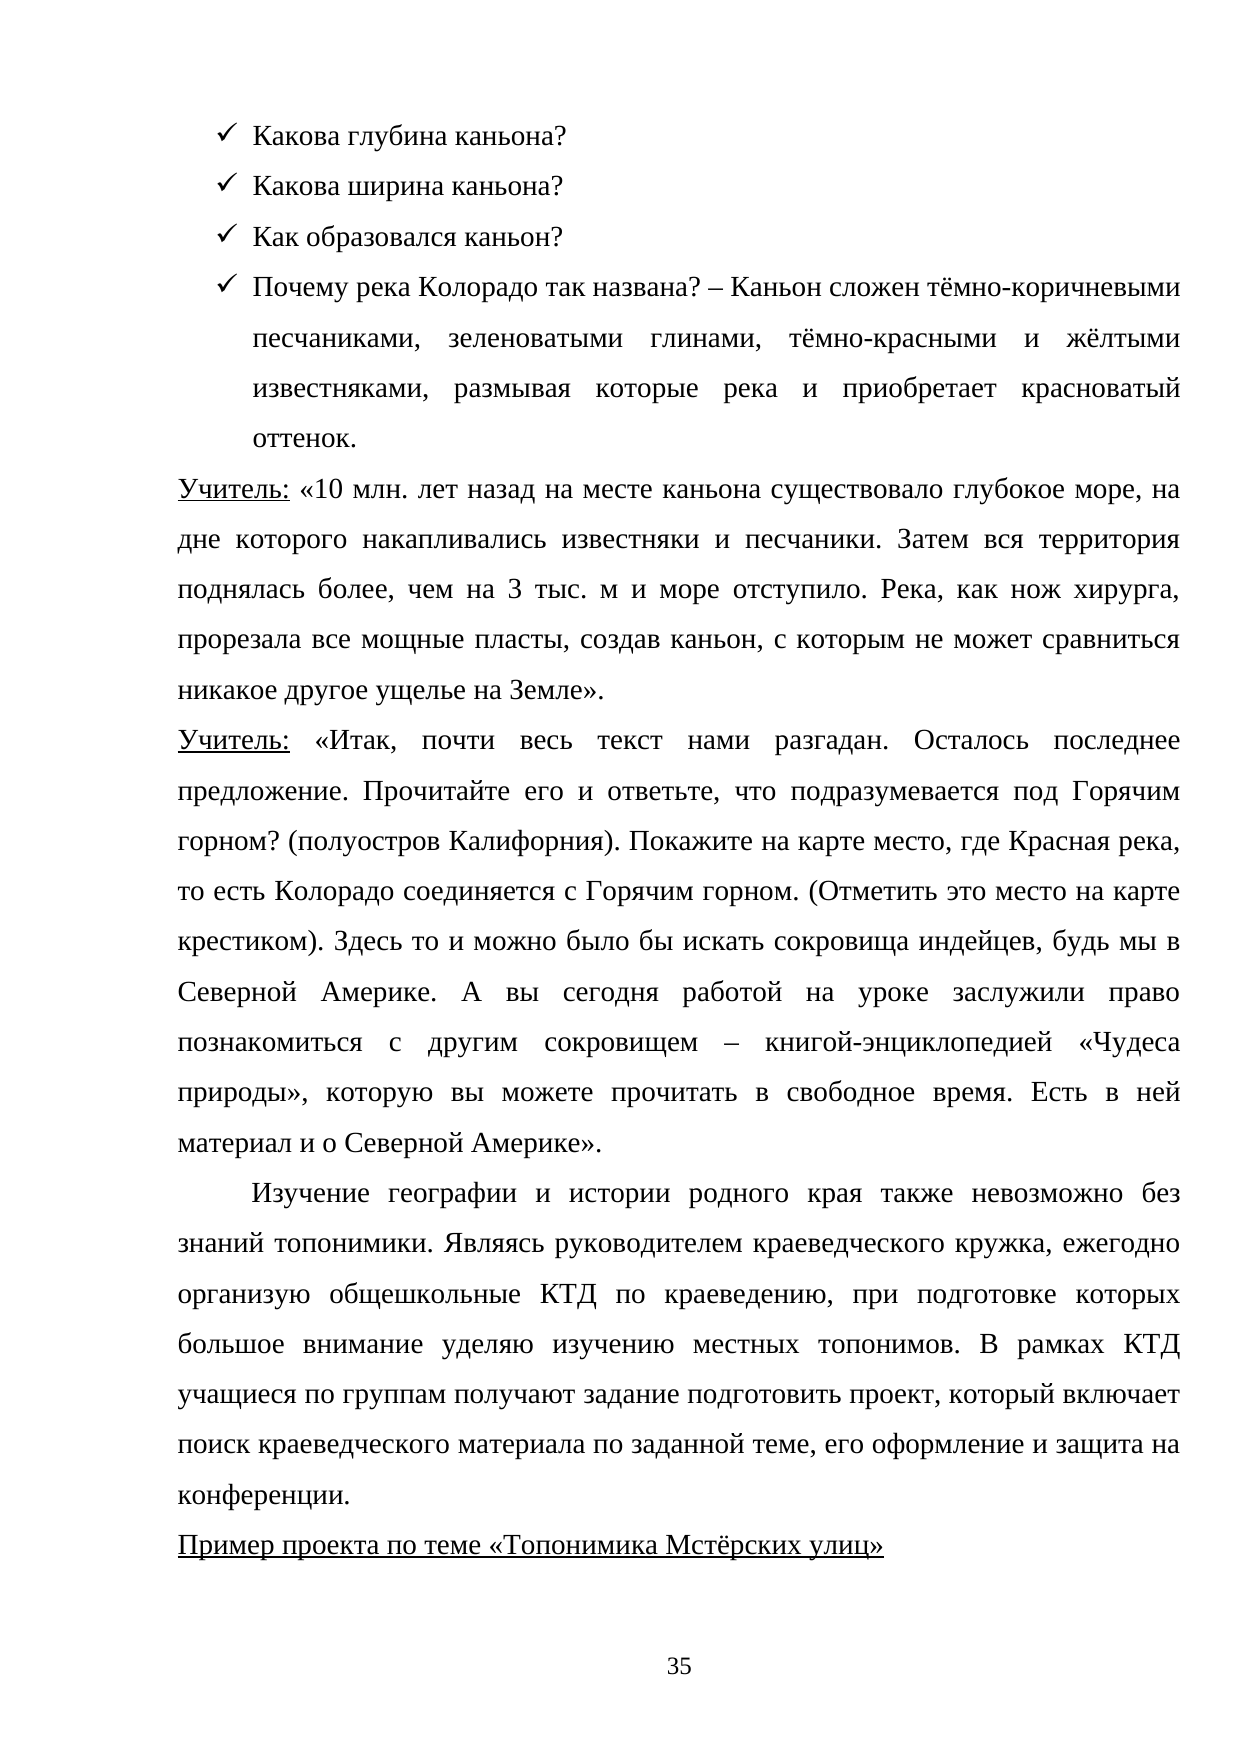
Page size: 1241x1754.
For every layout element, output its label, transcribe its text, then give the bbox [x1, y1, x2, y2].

text Изучение географии и истории родного края также невозможно без знаний топонимики. Являясь руководителем краеведческого кружка, ежегодно организую общешкольные КТД по краеведению, при подготовке которых большое внимание уделяю изучению местных топонимов. В рамках КТД учащиеся по группам получают задание подготовить проект, который включает поиск краеведческого материала по заданной теме, его оформление и защита на конференции. [177, 1175, 1181, 1511]
text Учитель: «10 млн. лет назад на месте каньона существовало глубокое море, на дне которого накапливались известняки и песчаники. Затем вся территория поднялась более, чем на 3 тыс. м и море отступило. Река, как нож хирурга, прорезала все мощные пласты, создав каньон, с которым не может сравниться никакое другое ущелье на Земле». [177, 471, 1181, 706]
list Какова ширина каньона? [215, 168, 1181, 202]
text Пример проекта по теме «Топонимика Мстёрских улиц» [177, 1527, 1181, 1561]
list Почему река Колорадо так названа? – Каньон сложен тёмно-коричневыми песчаниками, зеленоватыми глинами, тёмно-красными и жёлтыми известняками, размывая которые река и приобретает красноватый оттенок. [215, 269, 1181, 454]
text Учитель: «Итак, почти весь текст нами разгадан. Осталось последнее предложение. Прочитайте его и ответьте, что подразумевается под Горячим горном? (полуостров Калифорния). Покажите на карте место, где Красная река, то есть Колорадо соединяется с Горячим горном. (Отметить это место на карте крестиком). Здесь то и можно было бы искать сокровища индейцев, будь мы в Северной Америке. А вы сегодня работой на уроке заслужили право познакомиться с другим сокровищем – книгой-энциклопедией «Чудеса природы», которую вы можете прочитать в свободное время. Есть в ней материал и о Северной Америке». [177, 722, 1181, 1158]
list Какова глубина каньона? [215, 118, 1181, 152]
list Как образовался каньон? [215, 219, 1181, 253]
